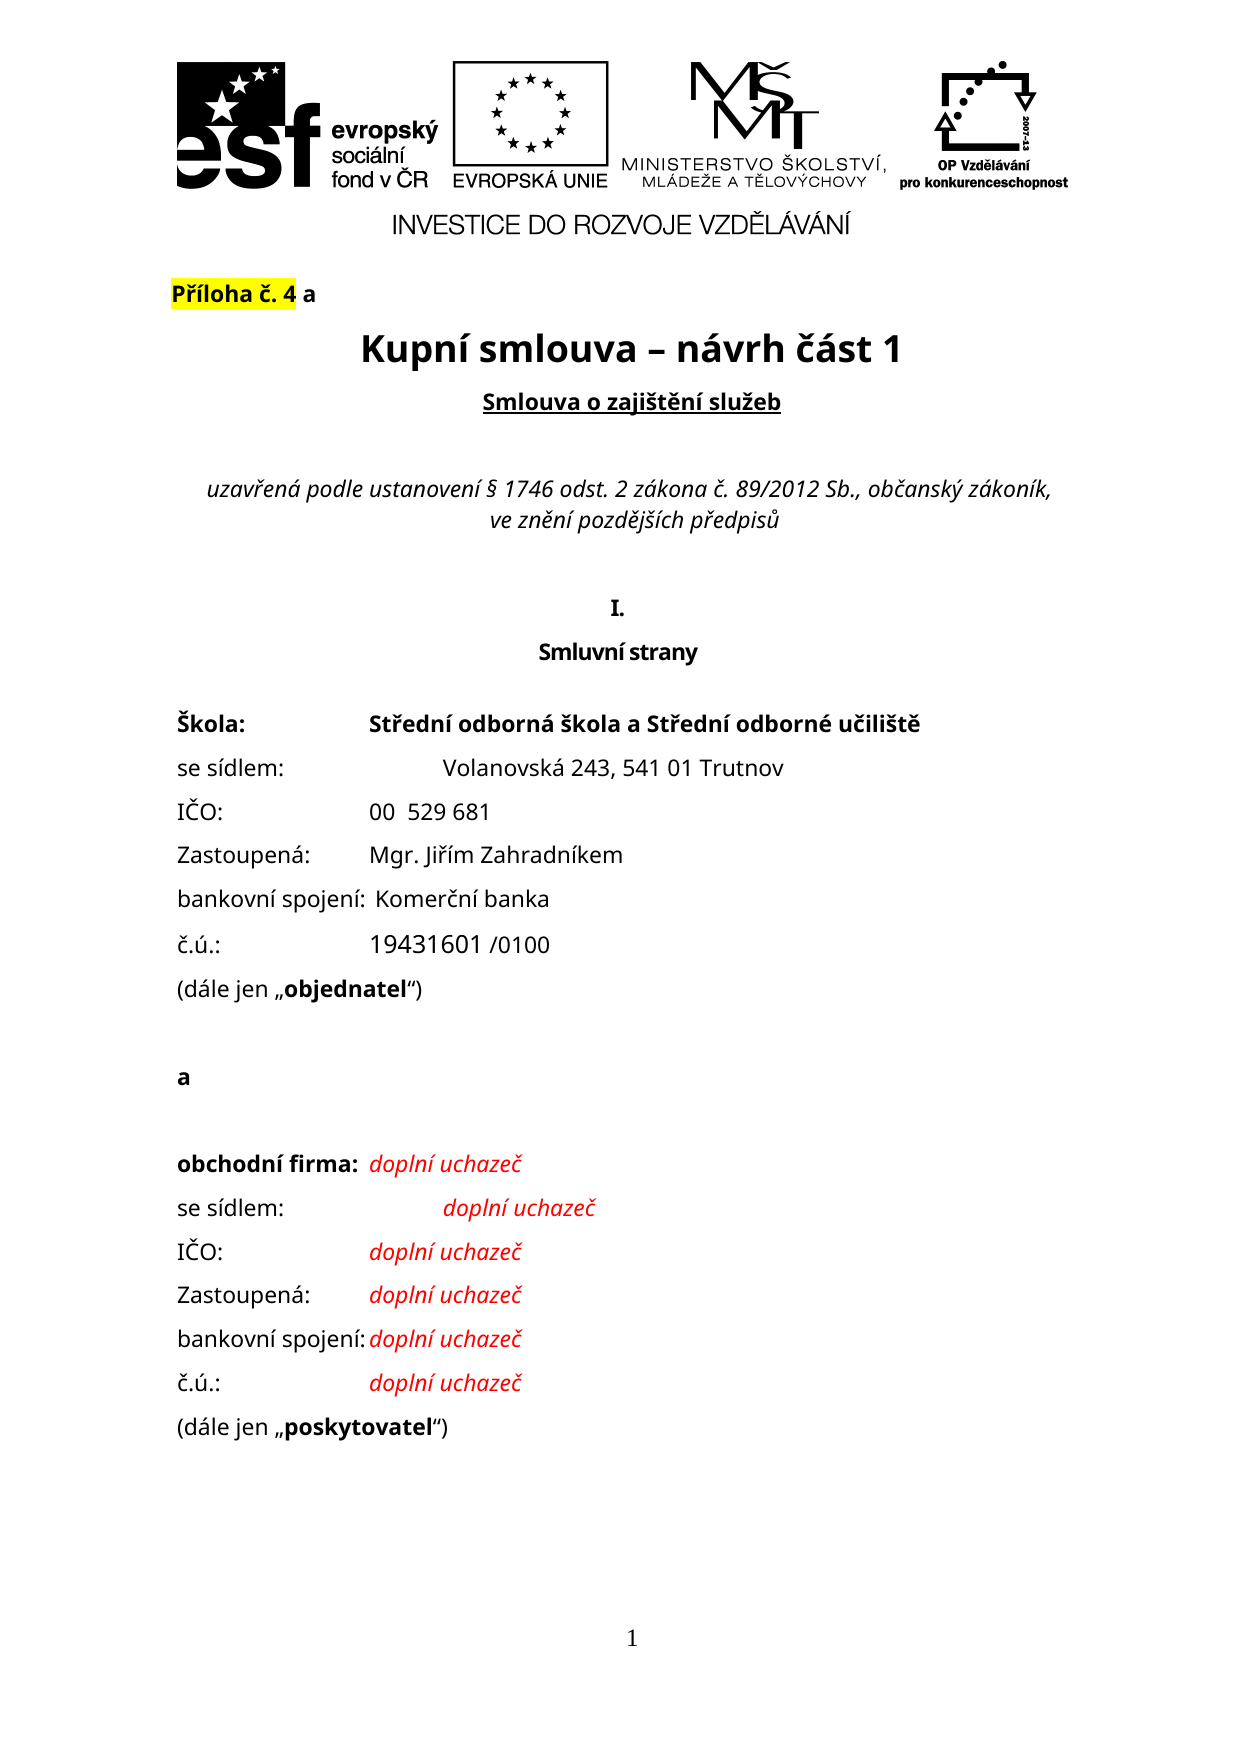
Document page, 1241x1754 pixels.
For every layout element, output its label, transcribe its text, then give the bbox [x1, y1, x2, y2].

text (dále jen „poskytovatel“) [177, 1411, 1093, 1442]
text se sídlem: Volanovská 243, 541 01 Trutnov [148, 752, 1093, 783]
text uzavřená podle ustanovení § 1746 odst. 2 zákona č. 89/2012 Sb., občanský zákoník, ve znění pozdějších předpisů [166, 473, 1093, 535]
title Smlouva o zajištění služeb [171, 385, 1093, 417]
text Zastoupená: Mgr. Jiřím Zahradníkem [148, 839, 1093, 870]
text obchodní firma: doplní uchazeč [148, 1148, 1093, 1179]
text a [151, 1061, 1093, 1092]
text IČO: 00 529 681 [148, 795, 1093, 827]
text se sídlem: doplní uchazeč [148, 1192, 1093, 1223]
text IČO: doplní uchazeč [148, 1236, 1093, 1267]
text bankovní spojení: Komerční banka [148, 883, 1093, 914]
text (dále jen „objednatel“) [177, 973, 1093, 1004]
title Příloha č. 4 a [171, 160, 1093, 309]
text Zastoupená: doplní uchazeč [148, 1279, 1093, 1311]
text č.ú.: 19431601 /0100 [148, 927, 1093, 961]
text bankovní spojení: doplní uchazeč [148, 1323, 1093, 1354]
text I. [150, 592, 1086, 623]
text Škola: Střední odborná škola a Střední odborné učiliště [148, 708, 1093, 739]
picture [129, 21, 1129, 266]
text Smluvní strany [150, 635, 1086, 695]
subtitle Kupní smlouva – návrh část 1 [171, 322, 1093, 373]
text č.ú.: doplní uchazeč [148, 1367, 1093, 1398]
